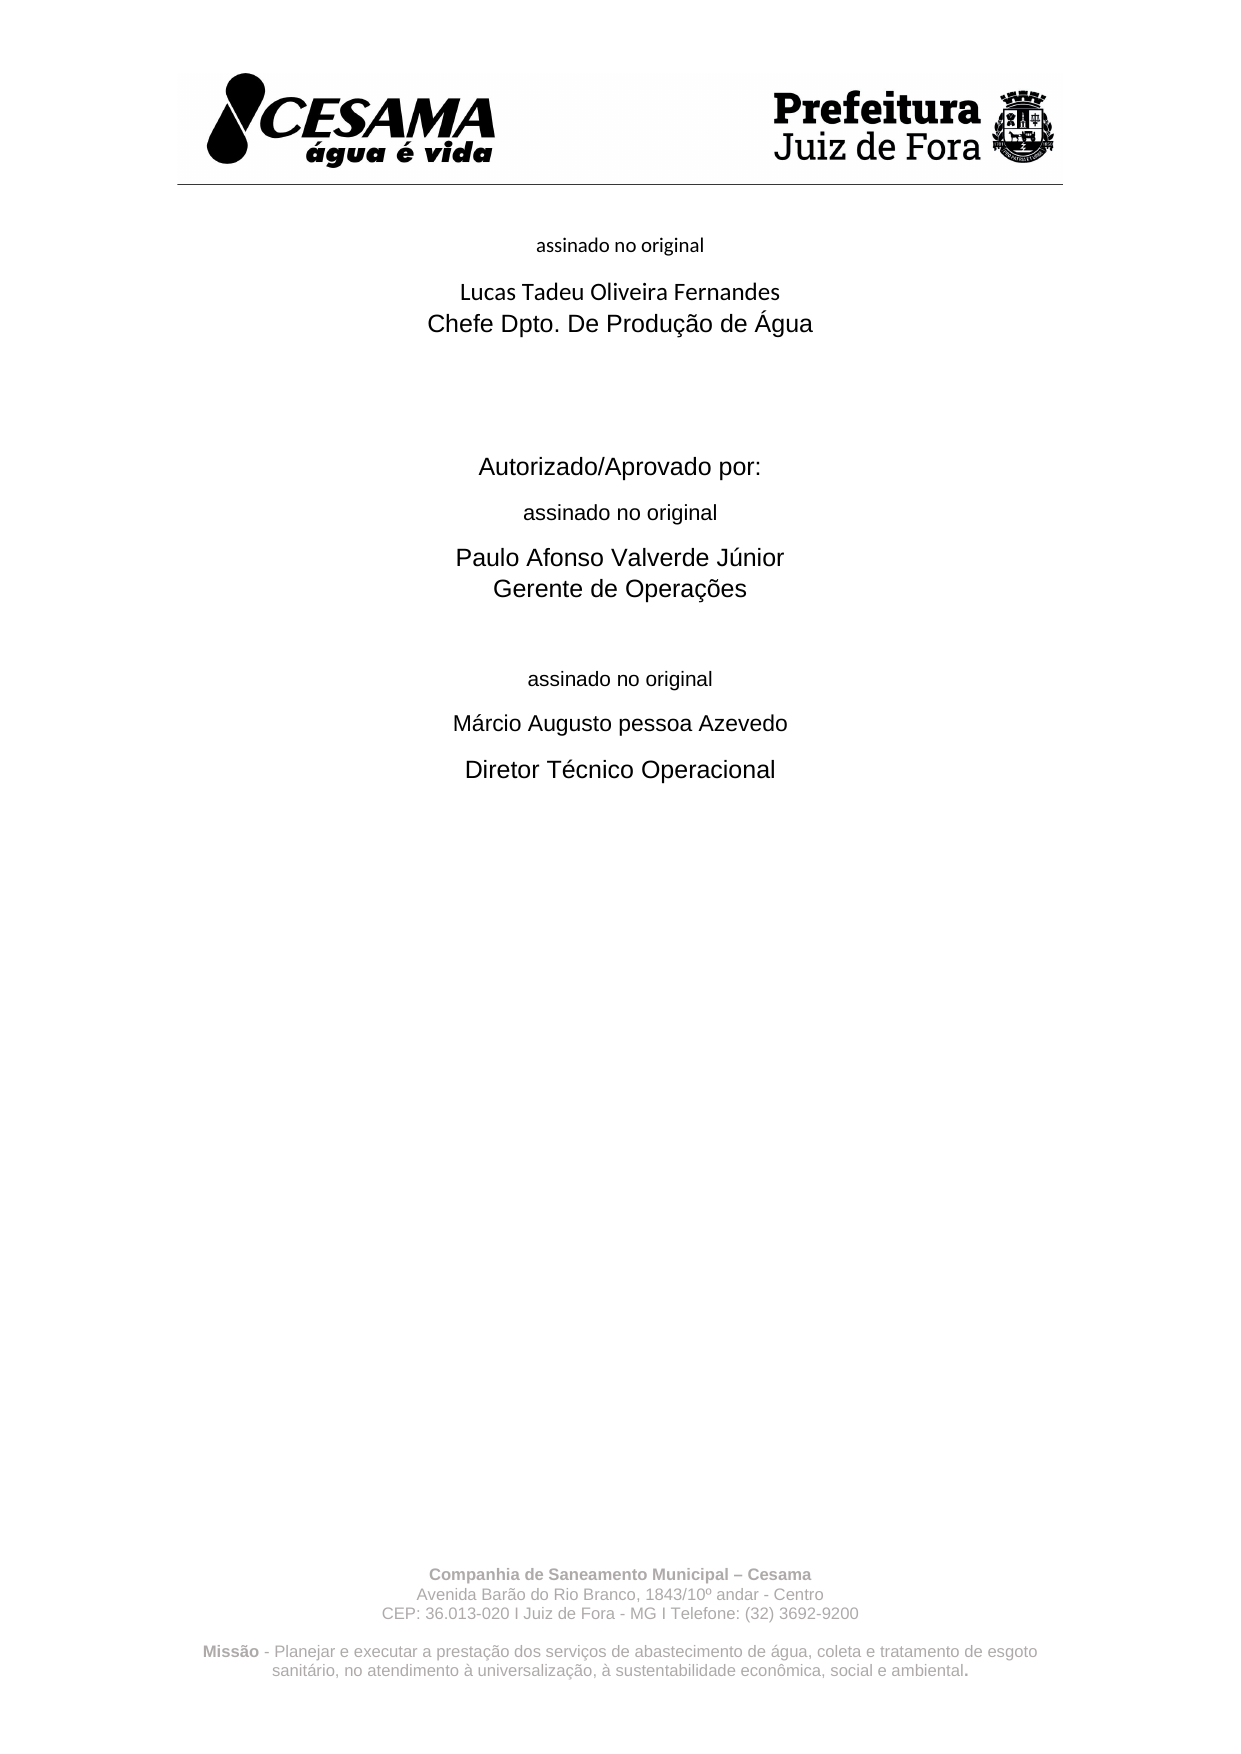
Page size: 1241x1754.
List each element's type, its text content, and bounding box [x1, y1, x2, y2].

text Autorizado/Aprovado por: [177, 452, 1063, 481]
text assinado no original [177, 232, 1063, 257]
text assinado no original [177, 499, 1063, 525]
text Lucas Tadeu Oliveira Fernandes Chefe Dpto. De Produção de Água [177, 276, 1063, 337]
text Paulo Afonso Valverde Júnior Gerente de Operações [177, 543, 1063, 603]
text Márcio Augusto pessoa Azevedo [177, 710, 1063, 736]
text Diretor Técnico Operacional [177, 755, 1063, 784]
text assinado no original [177, 667, 1063, 691]
picture [177, 73, 1063, 185]
